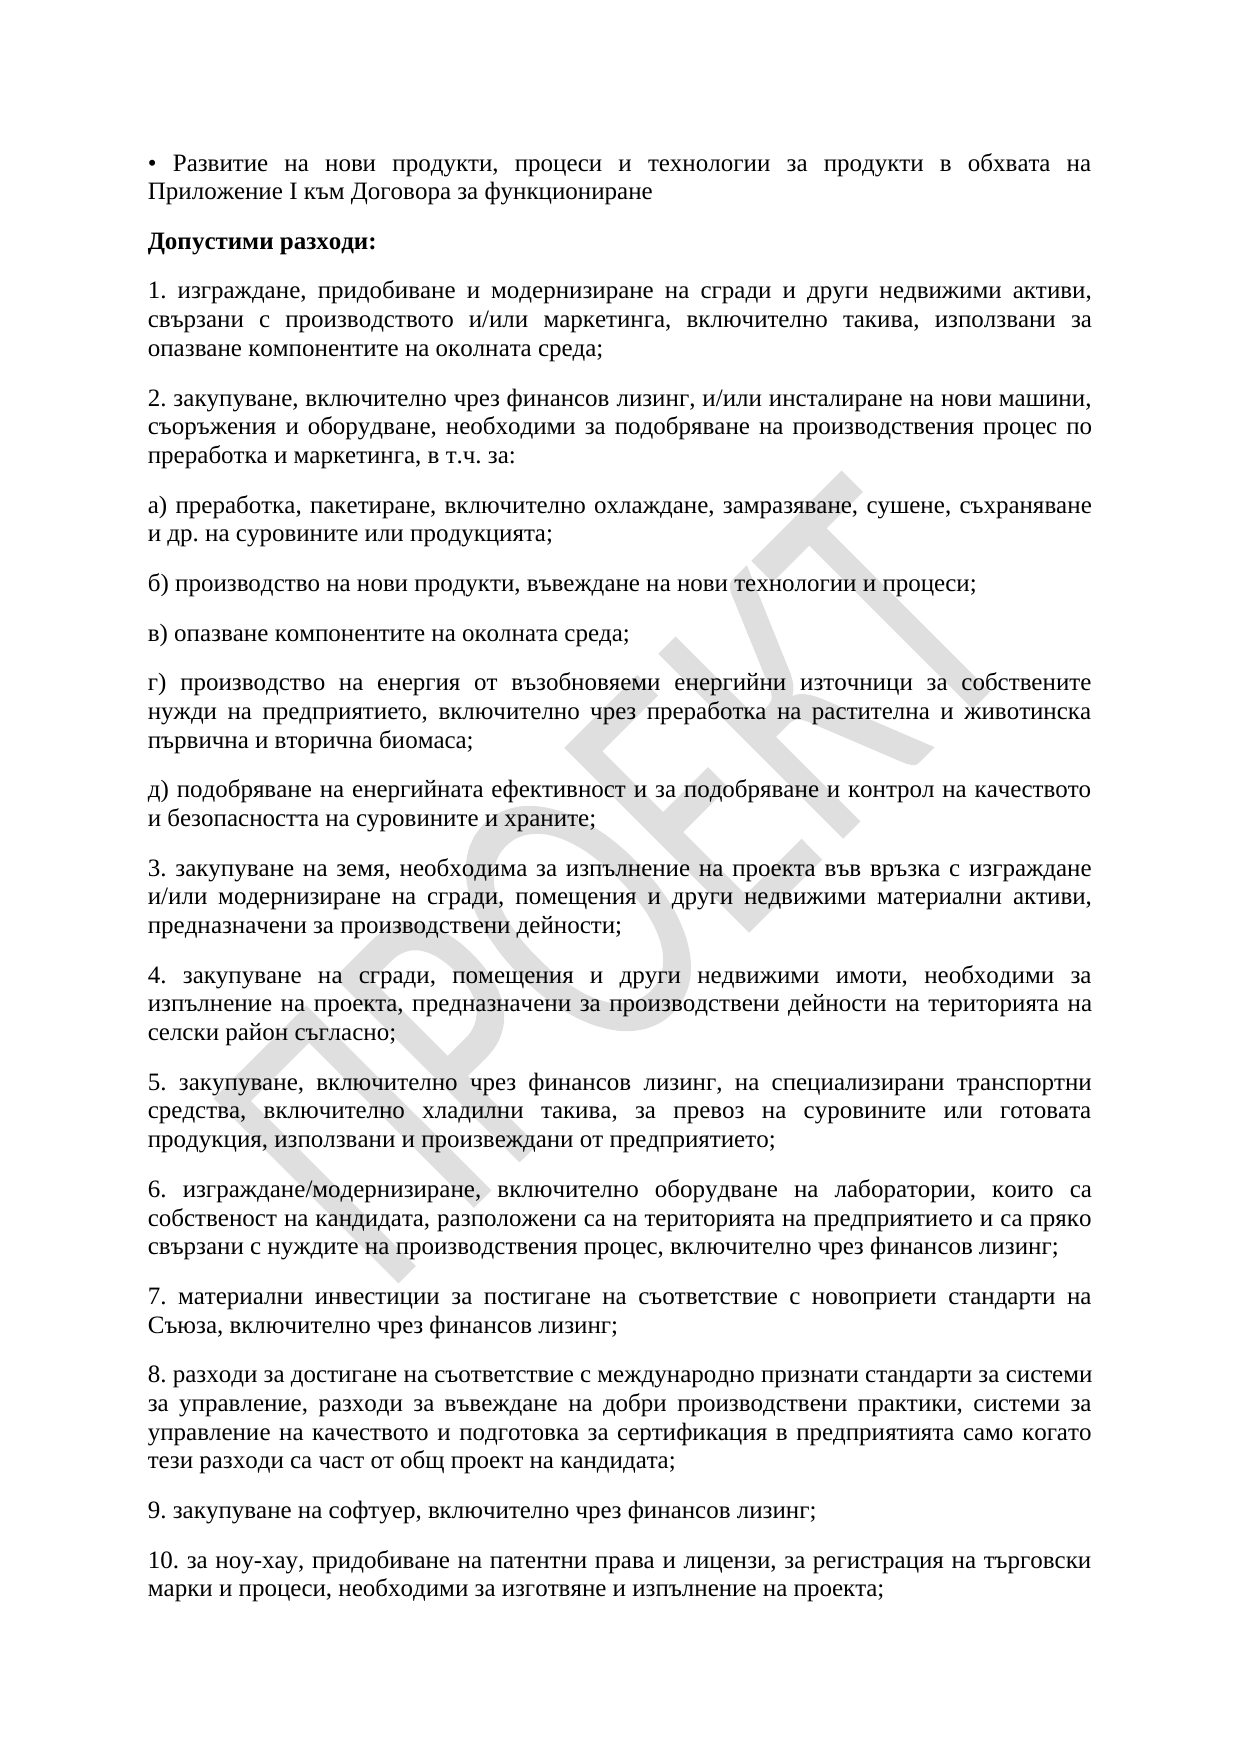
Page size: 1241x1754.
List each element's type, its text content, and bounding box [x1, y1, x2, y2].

text • Развитие на нови продукти, процеси и технологии за продукти в обхвата на Приложение I към Договора за функциониране [148, 148, 1093, 205]
text г) производство на енергия от възобновяеми енергийни източници за собствените нужди на предприятието, включително чрез преработка на растителна и животинска първична и вторична биомаса; [148, 667, 1093, 753]
text 4. закупуване на сгради, помещения и други недвижими имоти, необходими за изпълнение на проекта, предназначени за производствени дейности на територията на селски район съгласно; [148, 960, 1093, 1046]
text 6. изграждане/модернизиране, включително оборудване на лаборатории, които са собственост на кандидата, разположени са на територията на предприятието и са пряко свързани с нуждите на производствения процес, включително чрез финансов лизинг; [148, 1174, 1093, 1260]
text б) производство на нови продукти, въвеждане на нови технологии и процеси; [148, 568, 1093, 597]
text 5. закупуване, включително чрез финансов лизинг, на специализирани транспортни средства, включително хладилни такива, за превоз на суровините или готовата продукция, използвани и произвеждани от предприятието; [148, 1067, 1093, 1153]
text 8. разходи за достигане на съответствие с международно признати стандарти за системи за управление, разходи за въвеждане на добри производствени практики, системи за управление на качеството и подготовка за сертификация в предприятията само когато тези разходи са част от общ проект на кандидата; [148, 1359, 1093, 1474]
text 1. изграждане, придобиване и модернизиране на сгради и други недвижими активи, свързани с производството и/или маркетинга, включително такива, използвани за опазване компонентите на околната среда; [148, 276, 1093, 362]
text 9. закупуване на софтуер, включително чрез финансов лизинг; [148, 1495, 1093, 1524]
text 3. закупуване на земя, необходима за изпълнение на проекта във връзка с изграждане и/или модернизиране на сгради, помещения и други недвижими материални активи, предназначени за производствени дейности; [148, 853, 1093, 939]
text а) преработка, пакетиране, включително охлаждане, замразяване, сушене, съхраняване и др. на суровините или продукцията; [148, 490, 1093, 547]
text д) подобряване на енергийната ефективност и за подобряване и контрол на качеството и безопасността на суровините и храните; [148, 774, 1093, 832]
text в) опазване компонентите на околната среда; [148, 618, 1093, 646]
text 10. за ноу-хау, придобиване на патентни права и лицензи, за регистрация на търговски марки и процеси, необходими за изготвяне и изпълнение на проекта; [148, 1545, 1093, 1602]
text 7. материални инвестиции за постигане на съответствие с новоприети стандарти на Съюза, включително чрез финансов лизинг; [148, 1281, 1093, 1338]
text 2. закупуване, включително чрез финансов лизинг, и/или инсталиране на нови машини, съоръжения и оборудване, необходими за подобряване на производствения процес по преработка и маркетинга, в т.ч. за: [148, 383, 1093, 469]
text Допустими разходи: [148, 226, 1093, 255]
